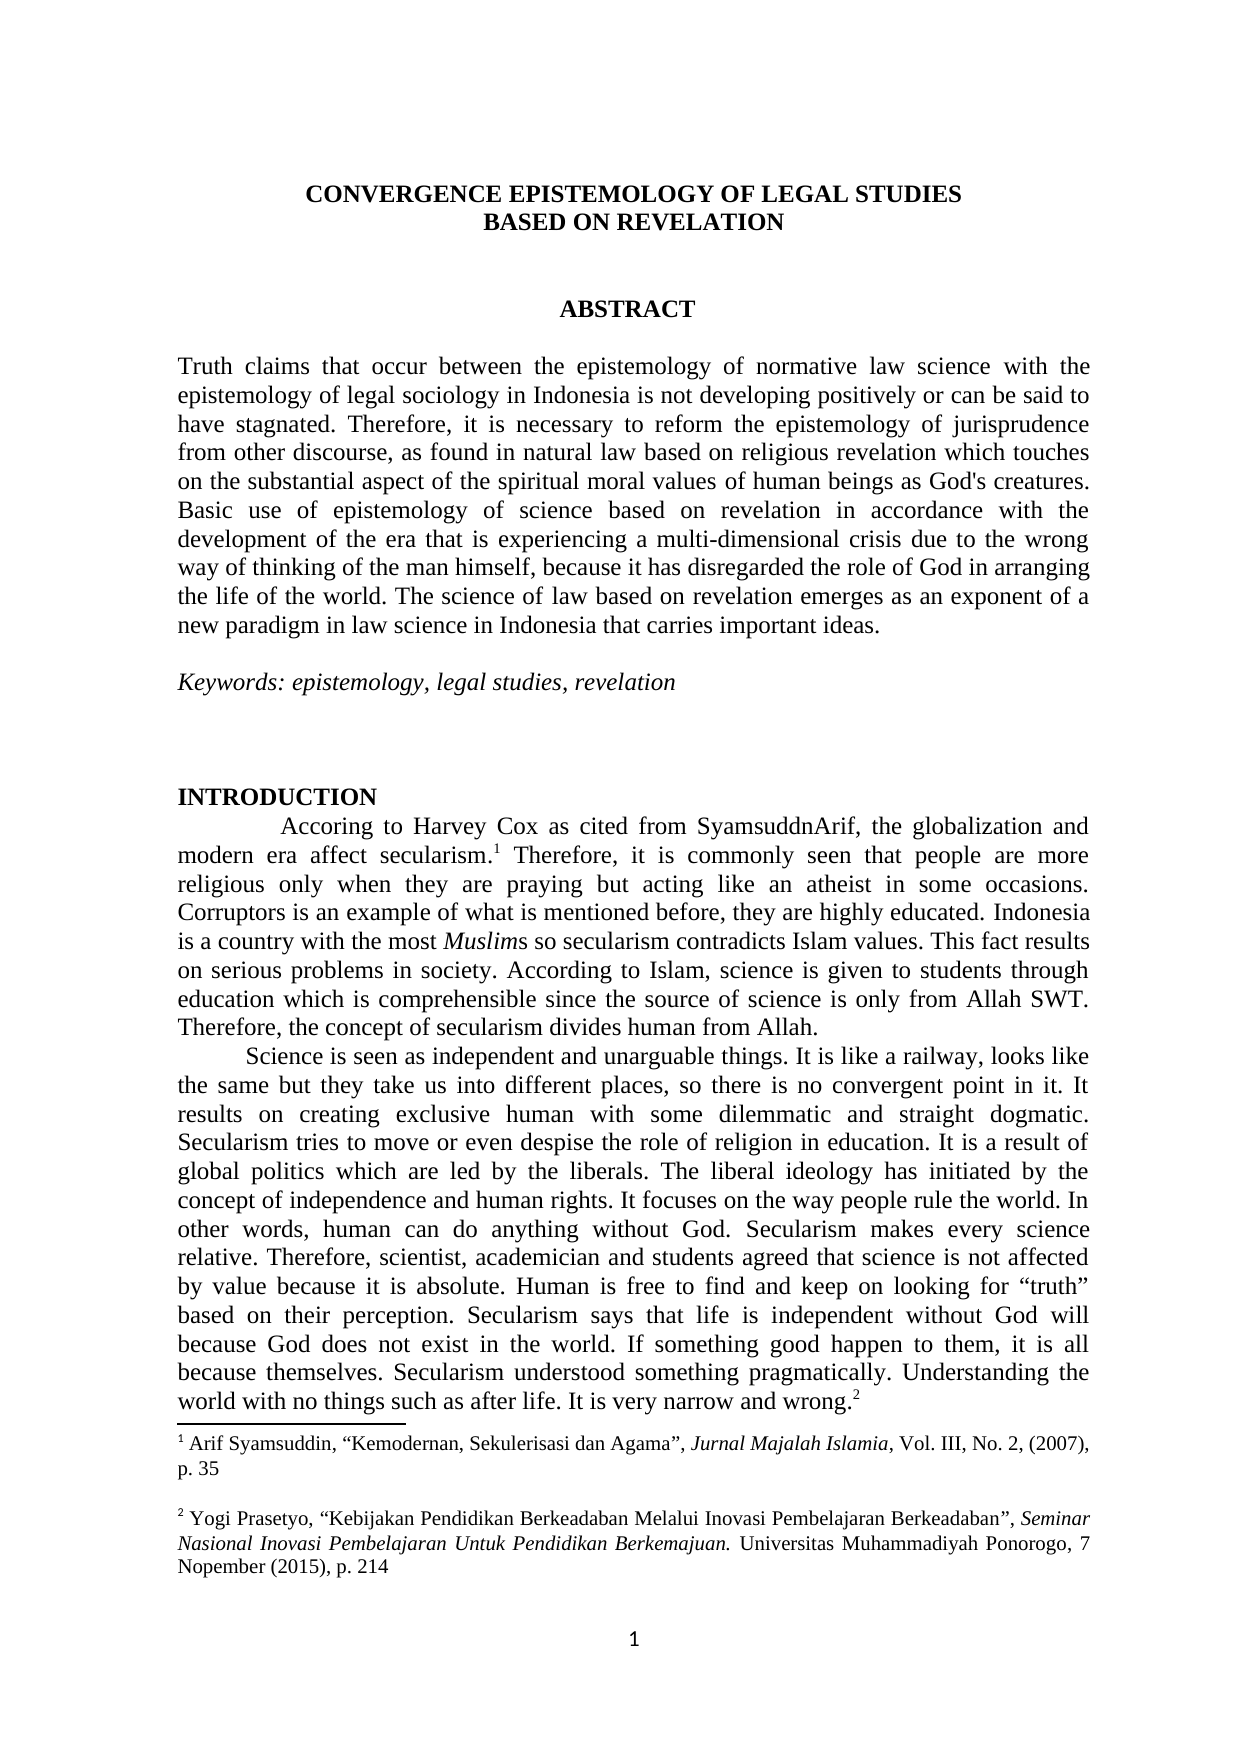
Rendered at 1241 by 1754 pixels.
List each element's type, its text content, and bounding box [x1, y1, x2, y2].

text BASED ON REVELATION [177, 207, 1090, 236]
text INTRODUCTION [177, 782, 1090, 811]
text CONVERGENCE EPISTEMOLOGY OF LEGAL STUDIES [177, 179, 1090, 207]
text Accoring to Harvey Cox as cited from SyamsuddnArif, the globalization and modern era affect secularism. Therefore, it is commonly seen that people are more religious only when they are praying but acting like an atheist in some occasions. Corruptors is an example of what is mentioned before, they are highly educated. Indonesia is a country with the most Muslims so secularism contradicts Islam values. This fact results on serious problems in society. According to Islam, science is given to students through education which is comprehensible since the source of science is only from Allah SWT. Therefore, the concept of secularism divides human from Allah. [177, 811, 1090, 1041]
text ABSTRACT [177, 294, 1090, 322]
text Science is seen as independent and unarguable things. It is like a railway, looks like the same but they take us into different places, so there is no convergent point in it. It results on creating exclusive human with some dilemmatic and straight dogmatic. Secularism tries to move or even despise the role of religion in education. It is a result of global politics which are led by the liberals. The liberal ideology has initiated by the concept of independence and human rights. It focuses on the way people rule the world. In other words, human can do anything without God. Secularism makes every science relative. Therefore, scientist, academician and students agreed that science is not affected by value because it is absolute. Human is free to find and keep on looking for “truth” based on their perception. Secularism says that life is independent without God will because God does not exist in the world. If something good happen to them, it is all because themselves. Secularism understood something pragmatically. Understanding the world with no things such as after life. It is very narrow and wrong. [177, 1041, 1090, 1415]
text Keywords: epistemology, legal studies, revelation [177, 667, 1090, 696]
text Truth claims that occur between the epistemology of normative law science with the epistemology of legal sociology in Indonesia is not developing positively or can be said to have stagnated. Therefore, it is necessary to reform the epistemology of jurisprudence from other discourse, as found in natural law based on religious revelation which touches on the substantial aspect of the spiritual moral values ​​of human beings as God's creatures. Basic use of epistemology of science based on revelation in accordance with the development of the era that is experiencing a multi-dimensional crisis due to the wrong way of thinking of the man himself, because it has disregarded the role of God in arranging the life of the world. The science of law based on revelation emerges as an exponent of a new paradigm in law science in Indonesia that carries important ideas. [177, 351, 1090, 639]
